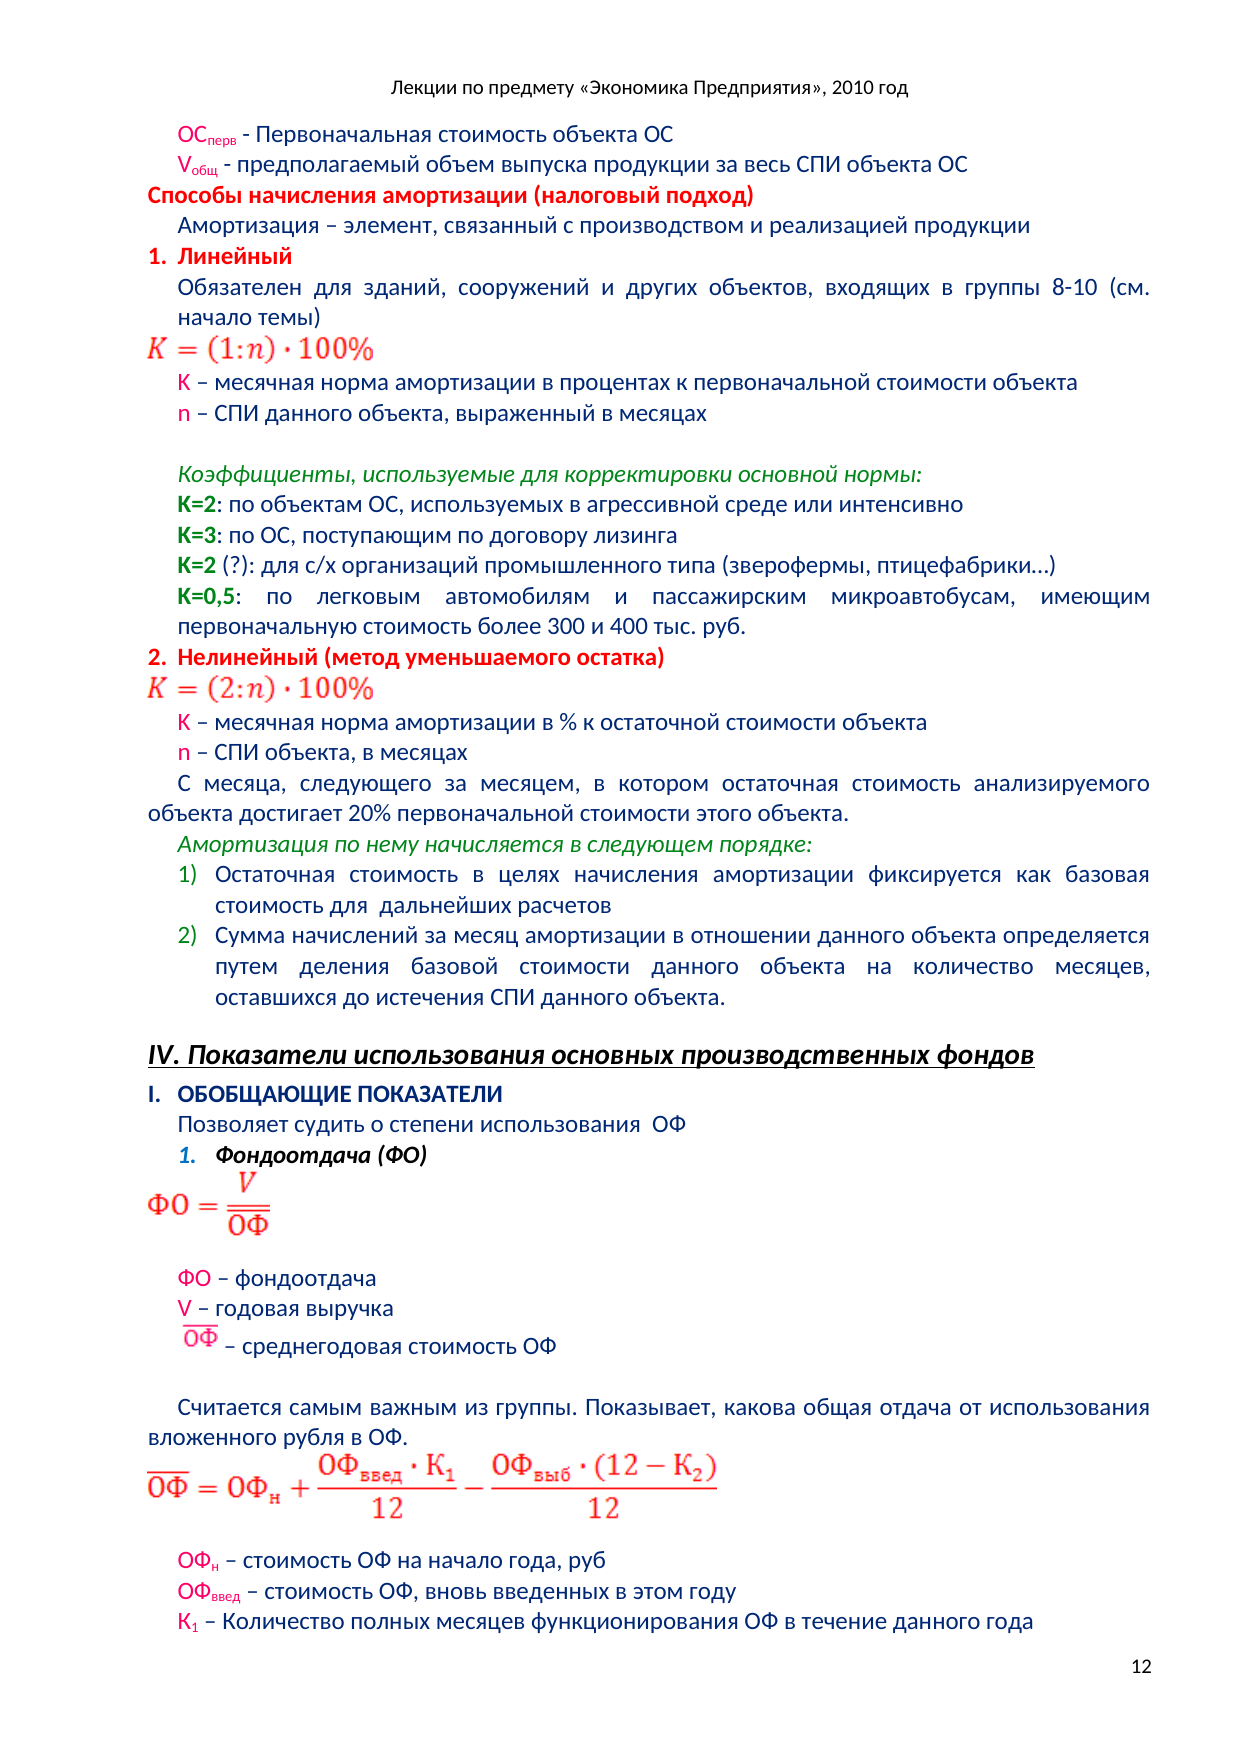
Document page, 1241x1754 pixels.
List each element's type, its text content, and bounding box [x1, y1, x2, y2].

picture [147, 671, 373, 706]
text К1 – Количество полных месяцев функционирования ОФ в течение данного года [148, 1605, 1152, 1636]
text ОФввед – стоимость ОФ, вновь введенных в этом году [148, 1575, 1152, 1605]
list Линейный [148, 240, 1152, 271]
text – среднегодовая стоимость ОФ [148, 1323, 1152, 1361]
text С месяца, следующего за месяцем, в котором остаточная стоимость анализируемого объекта достигает 20% первоначальной стоимости этого объекта. [148, 767, 1152, 828]
list Нелинейный (метод уменьшаемого остатка) [148, 641, 1152, 671]
text Vобщ - предполагаемый объем выпуска продукции за весь СПИ объекта ОС [148, 149, 1152, 179]
text ФО – фондоотдача [148, 1262, 1152, 1292]
list Фондоотдача (ФО) [177, 1139, 1152, 1169]
text K – месячная норма амортизации в % к остаточной стоимости объекта [148, 706, 1152, 736]
picture [147, 1169, 270, 1237]
text K=0,5: по легковым автомобилям и пассажирским микроавтобусам, имеющим первоначальную стоимость более 300 и 400 тыс. руб. [177, 580, 1152, 641]
text K=2 (?): для с/х организаций промышленного типа (зверофермы, птицефабрики…) [177, 549, 1152, 580]
text Позволяет судить о степени использования ОФ [148, 1108, 1152, 1139]
list Остаточная стоимость в целях начисления амортизации фиксируется как базовая стоимость для дальнейших расчетов [177, 858, 1152, 919]
text n – СПИ объекта, в месяцах [148, 736, 1152, 767]
text ОСперв - Первоначальная стоимость объекта ОС [148, 118, 1152, 149]
text Обязателен для зданий, сооружений и других объектов, входящих в группы 8-10 (см. начало темы) [177, 271, 1152, 332]
picture [177, 1322, 218, 1355]
text Коэффициенты, используемые для корректировки основной нормы: [177, 458, 1152, 488]
picture [147, 1451, 717, 1520]
text IV. Показатели использования основных производственных фондов [148, 1036, 1152, 1072]
list Сумма начислений за месяц амортизации в отношении данного объекта определяется путем деления базовой стоимости данного объекта на количество месяцев, оставшихся до истечения СПИ данного объекта. [177, 919, 1152, 1011]
text K – месячная норма амортизации в процентах к первоначальной стоимости объекта [177, 366, 1152, 397]
picture [147, 331, 373, 367]
text Амортизация по нему начисляется в следующем порядке: [148, 828, 1152, 858]
text ОФн – стоимость ОФ на начало года, руб [148, 1544, 1152, 1575]
text Способы начисления амортизации (налоговый подход) [148, 179, 1152, 210]
text Считается самым важным из группы. Показывает, какова общая отдача от использования вложенного рубля в ОФ. [148, 1391, 1152, 1452]
text n – СПИ данного объекта, выраженный в месяцах [177, 397, 1152, 427]
text V – годовая выручка [148, 1292, 1152, 1323]
text Амортизация – элемент, связанный с производством и реализацией продукции [148, 210, 1152, 240]
list ОБОБЩАЮЩИЕ ПОКАЗАТЕЛИ [148, 1078, 1152, 1108]
text K=2: по объектам ОС, используемых в агрессивной среде или интенсивно [177, 488, 1152, 519]
text K=3: по ОС, поступающим по договору лизинга [177, 519, 1152, 549]
